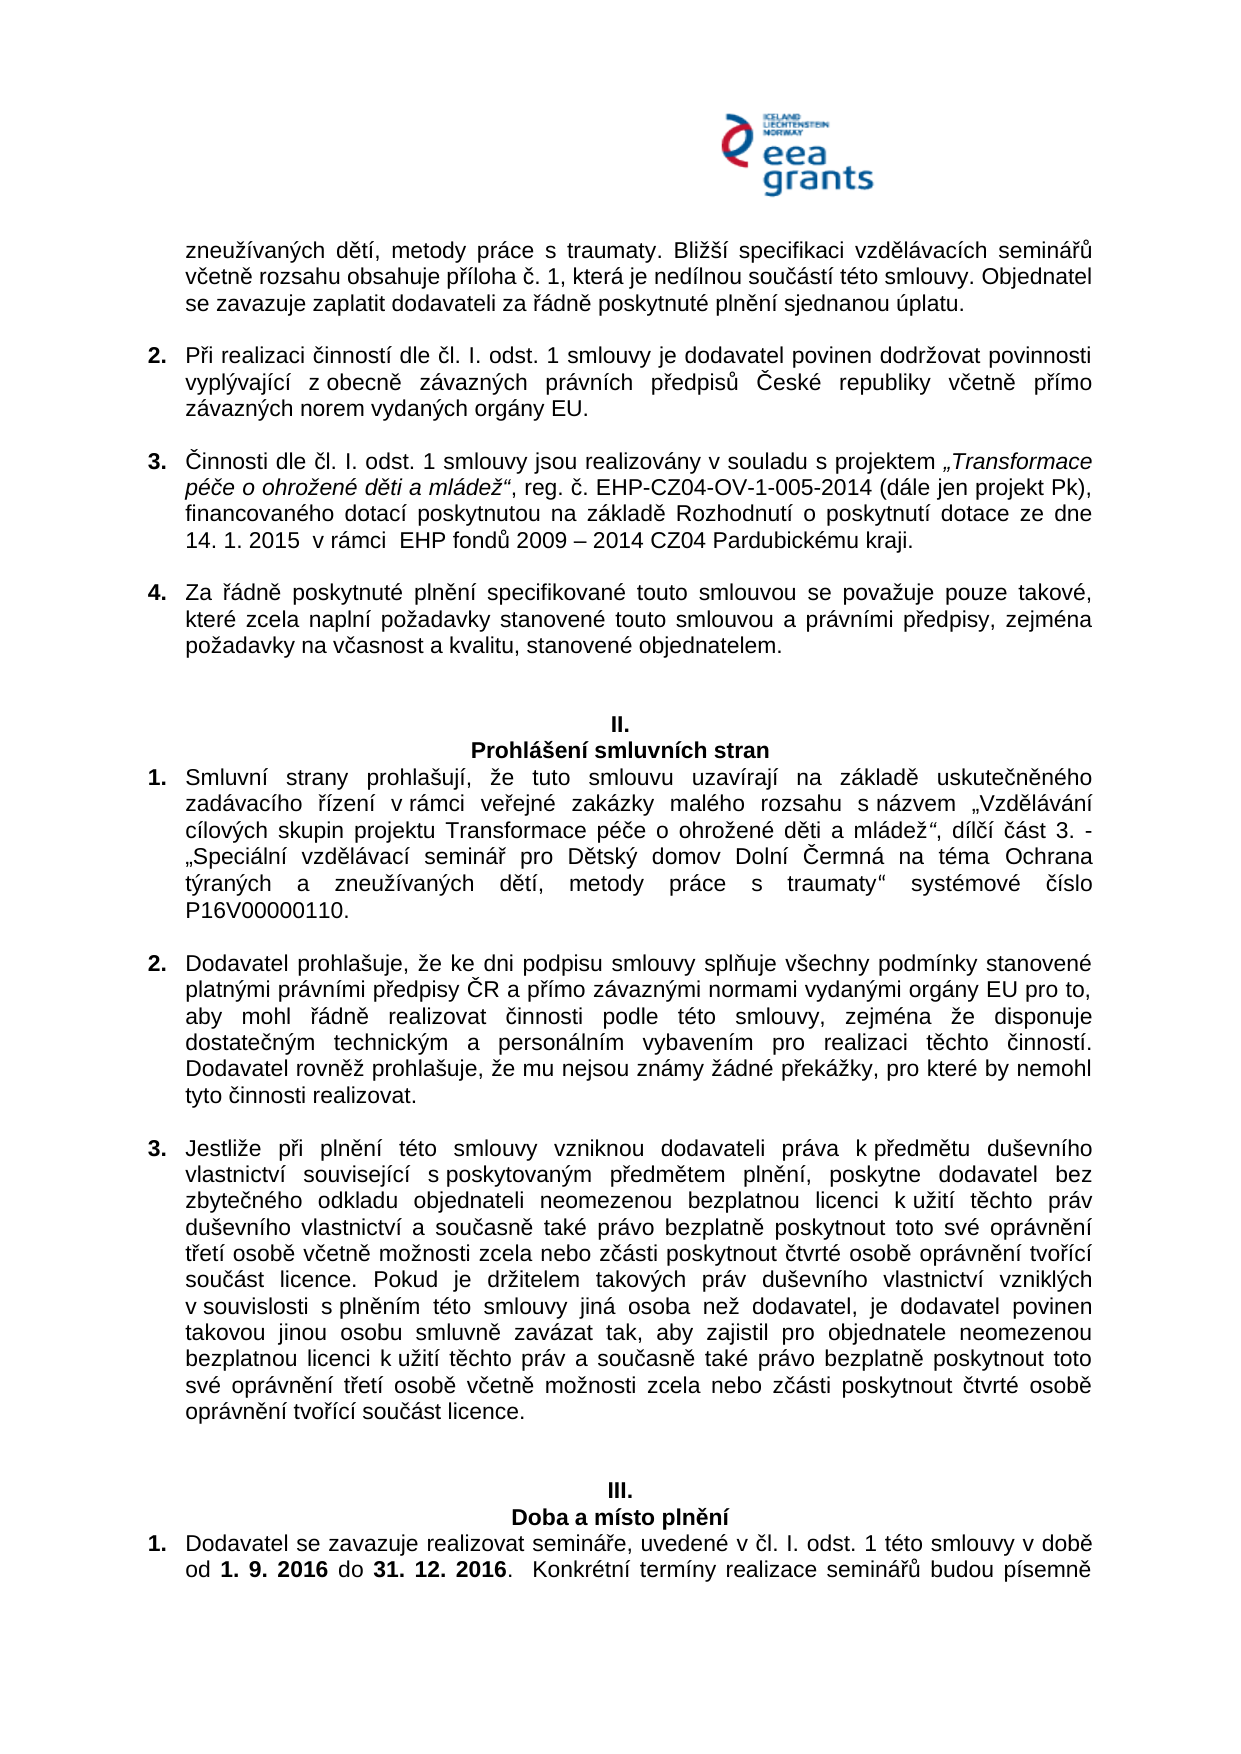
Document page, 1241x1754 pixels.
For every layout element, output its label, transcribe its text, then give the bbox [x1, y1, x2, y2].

text Doba a místo plnění [148, 1503, 1093, 1530]
text Prohlášení smluvních stran [148, 737, 1093, 764]
list Smluvní strany prohlašují, že tuto smlouvu uzavírají na základě uskutečněného zadávacího řízení v rámci veřejné zakázky malého rozsahu s názvem „Vzdělávání cílových skupin projektu Transformace péče o ohrožené děti a mládež“, dílčí část 3. -„Speciální vzdělávací seminář pro Dětský domov Dolní Čermná na téma Ochrana týraných a zneužívaných dětí, metody práce s traumaty“ systémové číslo P16V00000110. [148, 764, 1093, 924]
list Činnosti dle čl. I. odst. 1 smlouvy jsou realizovány v souladu s projektem „Transformace péče o ohrožené děti a mládež“, reg. č. EHP-CZ04-OV-1-005-2014 (dále jen projekt Pk), financovaného dotací poskytnutou na základě Rozhodnutí o poskytnutí dotace ze dne 14. 1. 2015 v rámci EHP fondů 2009 – 2014 CZ04 Pardubickému kraji. [148, 448, 1093, 553]
text III. [148, 1477, 1093, 1503]
list Při realizaci činností dle čl. I. odst. 1 smlouvy je dodavatel povinen dodržovat povinnosti vyplývající z obecně závazných právních předpisů České republiky včetně přímo závazných norem vydaných orgány EU. [148, 342, 1093, 421]
list Dodavatel prohlašuje, že ke dni podpisu smlouvy splňuje všechny podmínky stanovené platnými právními předpisy ČR a přímo závaznými normami vydanými orgány EU pro to, aby mohl řádně realizovat činnosti podle této smlouvy, zejména že disponuje dostatečným technickým a personálním vybavením pro realizaci těchto činností. Dodavatel rovněž prohlašuje, že mu nejsou známy žádné překážky, pro které by nemohl tyto činnosti realizovat. [148, 950, 1093, 1108]
list Jestliže při plnění této smlouvy vzniknou dodavateli práva k předmětu duševního vlastnictví související s poskytovaným předmětem plnění, poskytne dodavatel bez zbytečného odkladu objednateli neomezenou bezplatnou licenci k užití těchto práv duševního vlastnictví a současně také právo bezplatně poskytnout toto své oprávnění třetí osobě včetně možnosti zcela nebo zčásti poskytnout čtvrté osobě oprávnění tvořící součást licence. Pokud je držitelem takových práv duševního vlastnictví vzniklých v souvislosti s plněním této smlouvy jiná osoba než dodavatel, je dodavatel povinen takovou jinou osobu smluvně zavázat tak, aby zajistil pro objednatele neomezenou bezplatnou licenci k užití těchto práv a současně také právo bezplatně poskytnout toto své oprávnění třetí osobě včetně možnosti zcela nebo zčásti poskytnout čtvrté osobě oprávnění tvořící součást licence. [148, 1134, 1093, 1424]
text II. [148, 711, 1093, 737]
picture [697, 73, 898, 237]
list Za řádně poskytnuté plnění specifikované touto smlouvou se považuje pouze takové, které zcela naplní požadavky stanovené touto smlouvou a právními předpisy, zejména požadavky na včasnost a kvalitu, stanovené objednatelem. [148, 579, 1093, 658]
